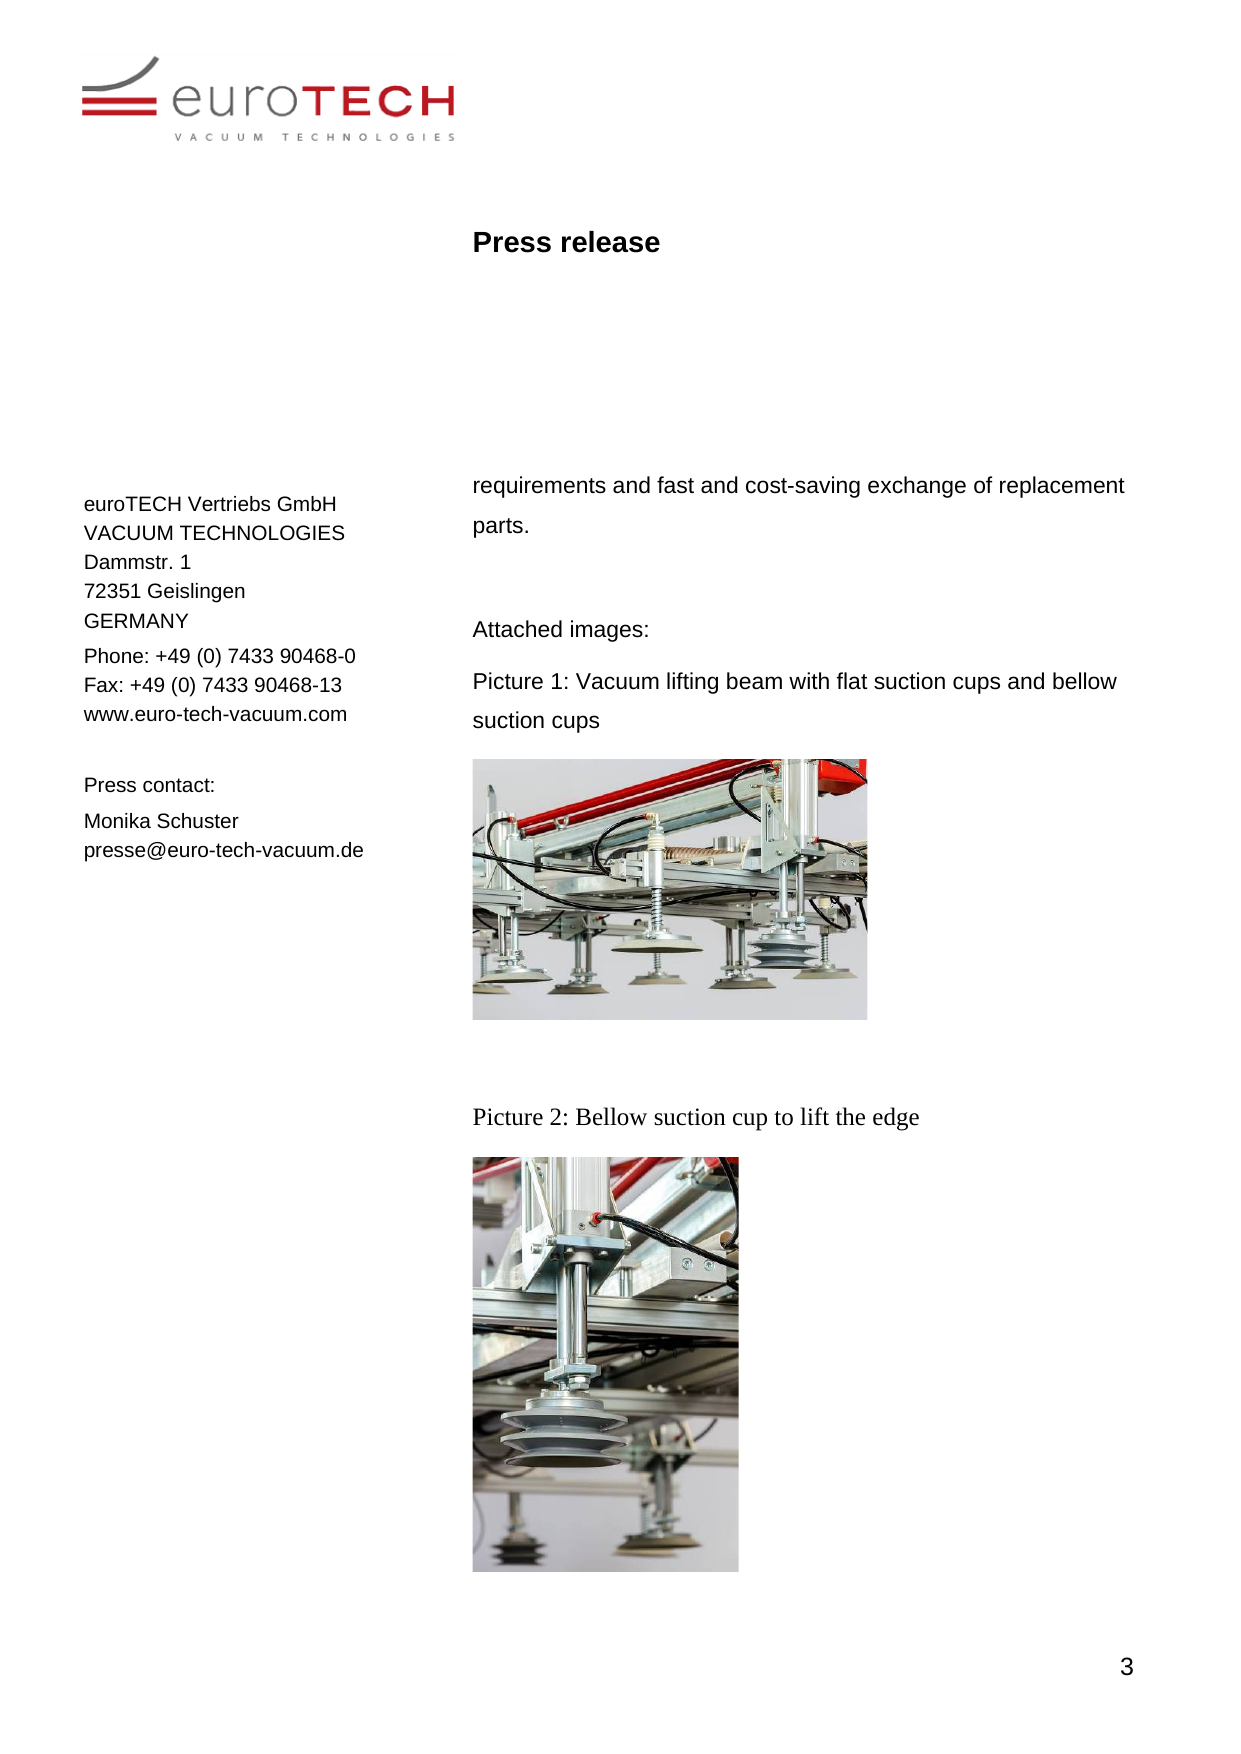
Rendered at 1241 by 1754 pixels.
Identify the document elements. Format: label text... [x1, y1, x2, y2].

text Attached images: [472, 616, 1138, 642]
picture [8, 19, 475, 161]
text Picture 2: Bellow suction cup to lift the edge [472, 1102, 1134, 1131]
picture [472, 1157, 739, 1572]
text Picture 1: Vacuum lifting beam with flat suction cups and bellow suction cups [472, 668, 1138, 734]
picture [472, 759, 868, 1020]
